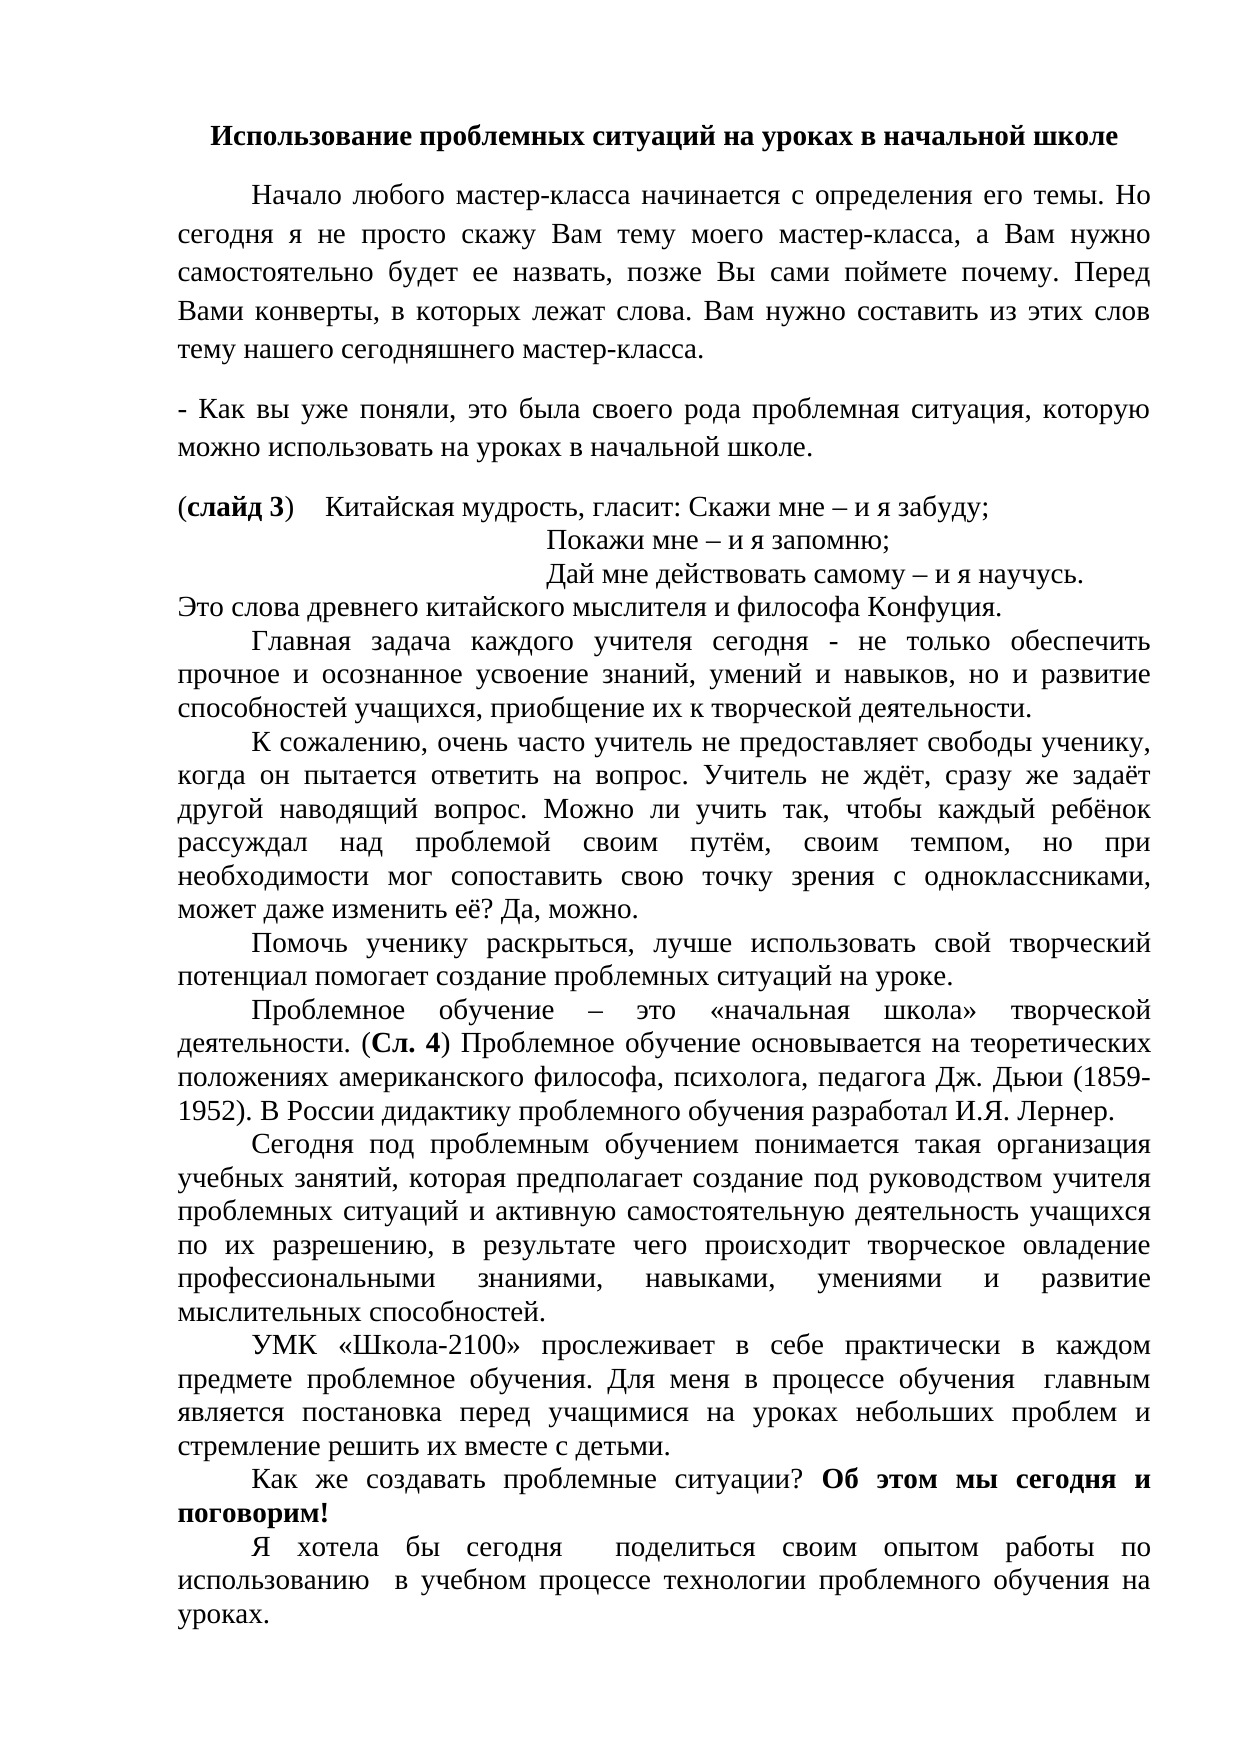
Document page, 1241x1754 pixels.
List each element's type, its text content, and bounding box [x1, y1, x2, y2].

text - Как вы уже поняли, это была своего рода проблемная ситуация, которую можно использовать на уроках в начальной школе. [177, 391, 1152, 463]
text Это слова древнего китайского мыслителя и философа Конфуция. [177, 589, 1152, 623]
text Сегодня под проблемным обучением понимается такая организация учебных занятий, которая предполагает создание под руководством учителя проблемных ситуаций и активную самостоятельную деятельность учащихся по их разрешению, в результате чего происходит творческое овладение профессиональными знаниями, навыками, умениями и развитие мыслительных способностей. [177, 1126, 1152, 1327]
text Дай мне действовать самому – и я научусь. [177, 556, 1152, 589]
text УМК «Школа-2100» прослеживает в себе практически в каждом предмете проблемное обучения. Для меня в процессе обучения главным является постановка перед учащимися на уроках небольших проблем и стремление решить их вместе с детьми. [177, 1327, 1152, 1462]
text Я хотела бы сегодня поделиться своим опытом работы по использованию в учебном процессе технологии проблемного обучения на уроках. [177, 1529, 1152, 1629]
text К сожалению, очень часто учитель не предоставляет свободы ученику, когда он пытается ответить на вопрос. Учитель не ждёт, сразу же задаёт другой наводящий вопрос. Можно ли учить так, чтобы каждый ребёнок рассуждал над проблемой своим путём, своим темпом, но при необходимости мог сопоставить свою точку зрения с одноклассниками, может даже изменить её? Да, можно. [177, 724, 1152, 925]
text Как же создавать проблемные ситуации? Об этом мы сегодня и поговорим! [177, 1462, 1152, 1529]
text Помочь ученику раскрыться, лучше использовать свой творческий потенциал помогает создание проблемных ситуаций на уроке. [177, 925, 1152, 992]
text Главная задача каждого учителя сегодня - не только обеспечить прочное и осознанное усвоение знаний, умений и навыков, но и развитие способностей учащихся, приобщение их к творческой деятельности. [177, 623, 1152, 724]
text Начало любого мастер-класса начинается с определения его темы. Но сегодня я не просто скажу Вам тему моего мастер-класса, а Вам нужно самостоятельно будет ее назвать, позже Вы сами поймете почему. Перед Вами конверты, в которых лежат слова. Вам нужно составить из этих слов тему нашего сегодняшнего мастер-класса. [177, 177, 1152, 365]
text Использование проблемных ситуаций на уроках в начальной школе [177, 118, 1152, 152]
text Проблемное обучение – это «начальная школа» творческой деятельности. (Сл. 4) Проблемное обучение основывается на теоретических положениях американского философа, психолога, педагога Дж. Дьюи (1859-1952). В России дидактику проблемного обучения разработал И.Я. Лернер. [177, 992, 1152, 1126]
text Покажи мне – и я запомню; [177, 522, 1152, 556]
text (слайд 3) Китайская мудрость, гласит: Скажи мне – и я забуду; [177, 489, 1152, 522]
